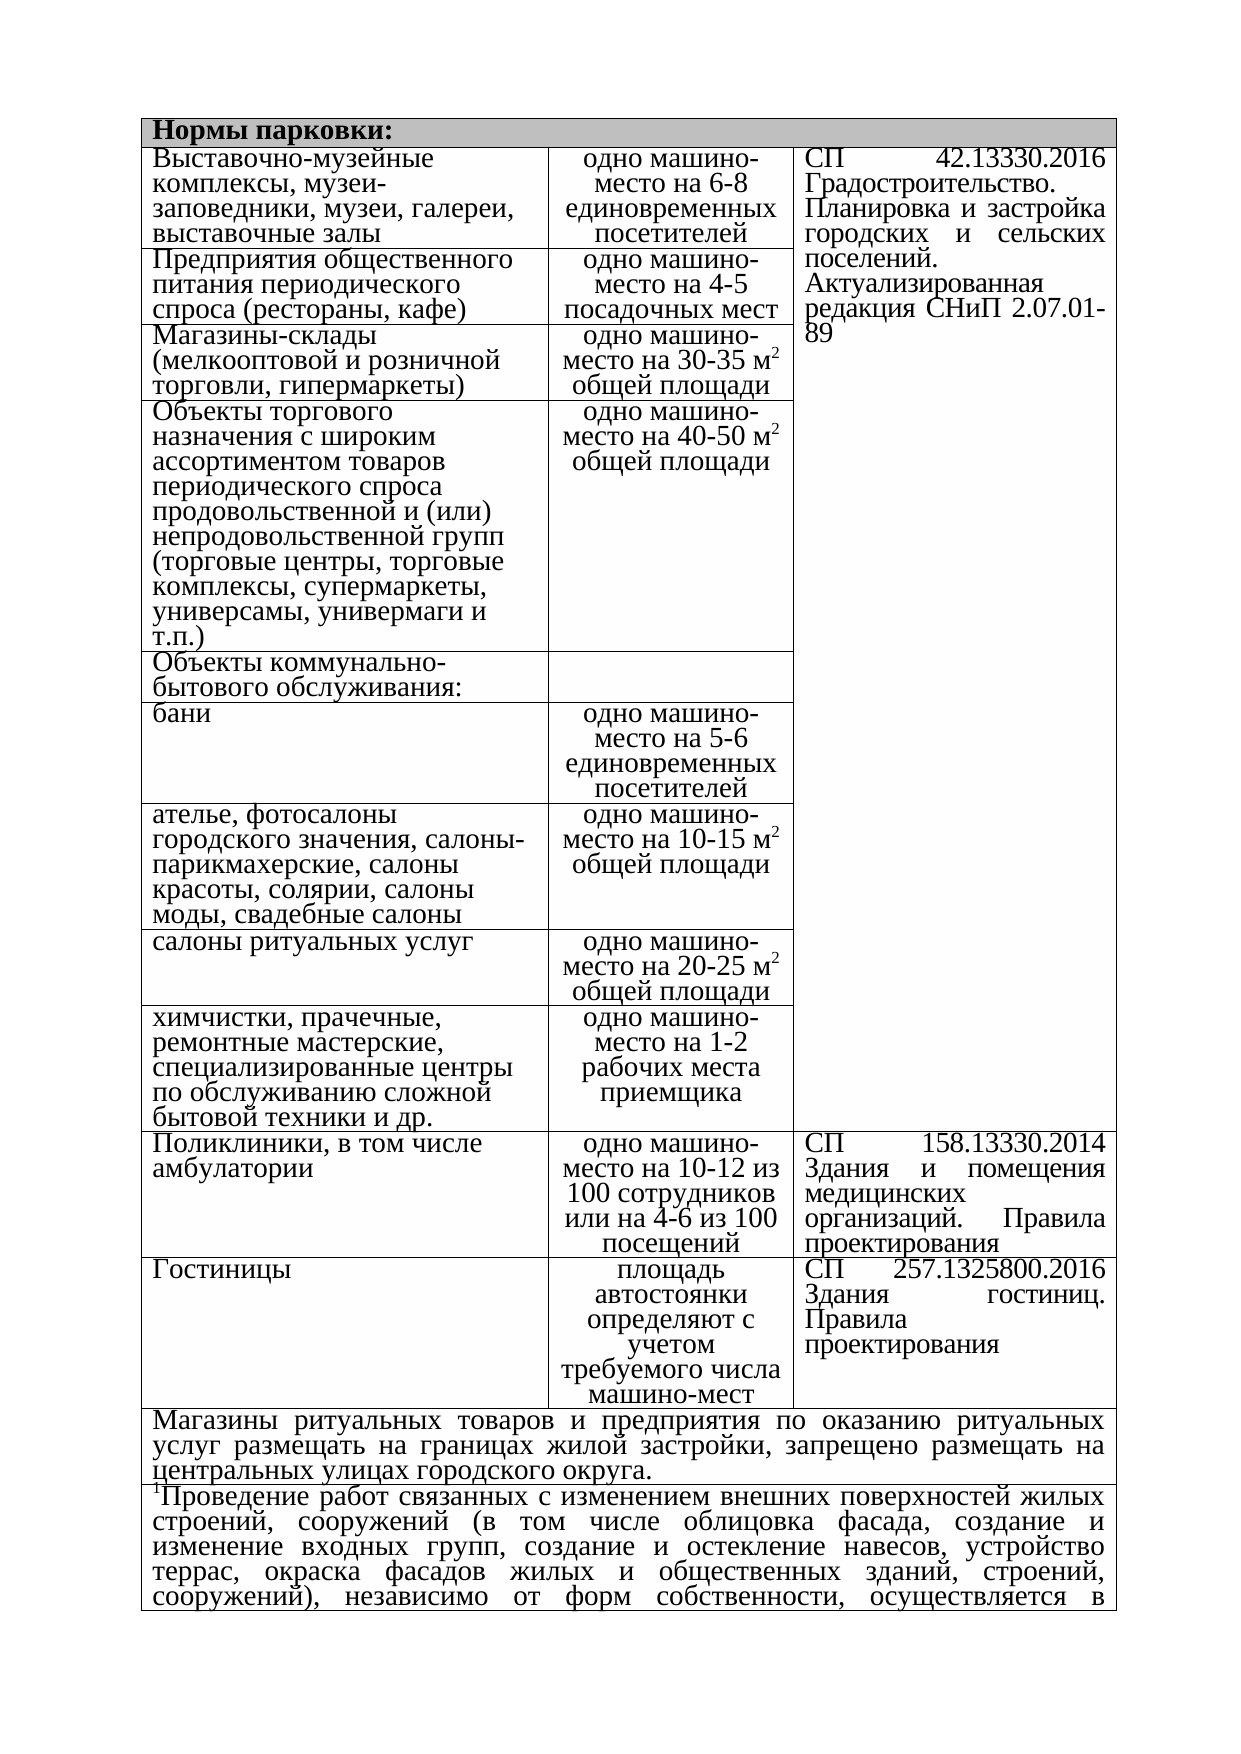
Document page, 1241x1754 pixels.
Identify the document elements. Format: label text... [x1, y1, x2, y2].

table_cell Объекты коммунально-бытового обслуживания: [142, 652, 548, 702]
table_cell ателье, фотосалоны городского значения, салоны-парикмахерские, салоны красоты, солярии, салоны моды, свадебные салоны [142, 804, 548, 929]
table_cell Объекты торгового назначения с широким ассортиментом товаров периодического спроса продовольственной и (или) непродовольственной групп (торговые центры, торговые комплексы, супермаркеты, универсамы, универмаги и т.п.) [142, 401, 548, 651]
table_cell одно машино-место на 4-5 посадочных мест [549, 249, 793, 324]
table_cell бани [142, 703, 548, 803]
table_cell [142, 1485, 1116, 1610]
table_cell одно машино-место на 30-35 м2 общей площади [549, 325, 793, 400]
table_cell химчистки, прачечные, ремонтные мастерские, специализированные центры по обслуживанию сложной бытовой техники и др. [142, 1006, 548, 1131]
table_cell площадь автостоянки определяют с учетом требуемого числа машино-мест [549, 1258, 793, 1408]
table_cell одно машино-место на 5-6 единовременных посетителей [549, 703, 793, 803]
table_cell Предприятия общественного питания периодического спроса (рестораны, кафе) [142, 249, 548, 324]
table_cell Магазины-склады (мелкооптовой и розничной торговли, гипермаркеты) [142, 325, 548, 400]
table_cell СП 42.13330.2016 Градостроительство. Планировка и застройка городских и сельских поселений. Актуализированная редакция СНиП 2.07.01-89 [794, 148, 1116, 1131]
table_cell Поликлиники, в том числе амбулатории [142, 1132, 548, 1257]
table_cell СП 257.1325800.2016 Здания гостиниц. Правила проектирования [794, 1258, 1116, 1408]
table_cell Магазины ритуальных товаров и предприятия по оказанию ритуальных услуг размещать на границах жилой застройки, запрещено размещать на центральных улицах городского округа. [142, 1409, 1116, 1484]
table_cell Выставочно-музейные комплексы, музеи-заповедники, музеи, галереи, выставочные залы [142, 148, 548, 248]
table_cell одно машино-место на 20-25 м2 общей площади [549, 930, 793, 1005]
table_cell одно машино-место на 10-15 м2 общей площади [549, 804, 793, 929]
table_cell салоны ритуальных услуг [142, 930, 548, 1005]
table_cell одно машино-место на 1-2 рабочих места приемщика [549, 1006, 793, 1131]
table_cell Нормы парковки: [142, 119, 1116, 147]
table_cell одно машино-место на 10-12 из 100 сотрудников или на 4-6 из 100 посещений [549, 1132, 793, 1257]
table_cell СП 158.13330.2014 Здания и помещения медицинских организаций. Правила проектирования [794, 1132, 1116, 1257]
table_cell Гостиницы [142, 1258, 548, 1408]
table_cell [549, 652, 793, 702]
table_cell одно машино-место на 6-8 единовременных посетителей [549, 148, 793, 248]
table_cell одно машино-место на 40-50 м2 общей площади [549, 401, 793, 651]
